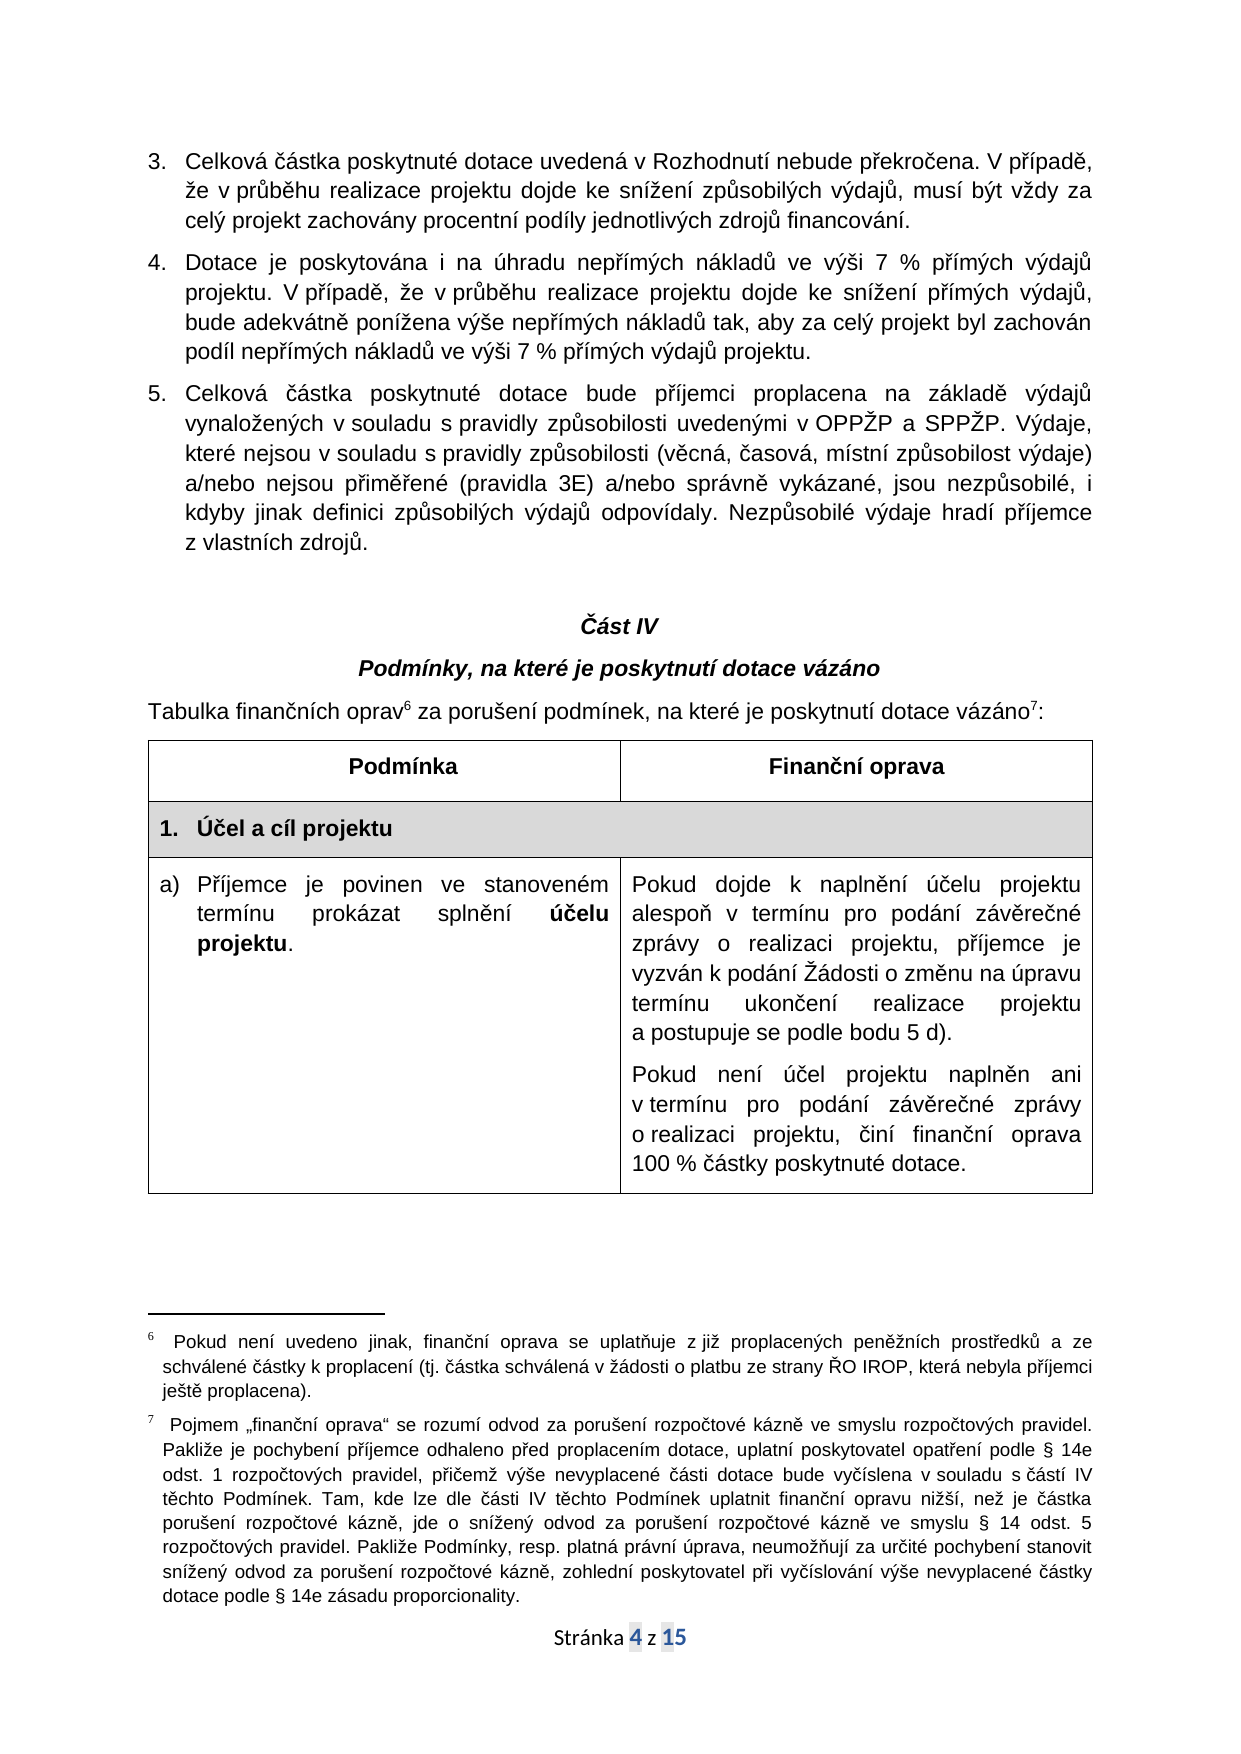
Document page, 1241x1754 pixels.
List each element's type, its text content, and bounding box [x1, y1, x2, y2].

table_cell Pokud dojde k naplnění účelu projektu alespoň v termínu pro podání závěrečné zprávy o realizaci projektu, příjemce je vyzván k podání Žádosti o změnu na úpravu termínu ukončení realizace projektu a postupuje se podle bodu 5 d). Pokud není účel projektu naplněn ani v termínu pro podání závěrečné zprávy o realizaci projektu, činí finanční oprava 100 % částky poskytnuté dotace. [621, 858, 1092, 1193]
list Dotace je poskytována i na úhradu nepřímých nákladů ve výši 7 % přímých výdajů projektu. V případě, že v průběhu realizace projektu dojde ke snížení přímých výdajů, bude adekvátně ponížena výše nepřímých nákladů tak, aby za celý projekt byl zachován podíl nepřímých nákladů ve výši 7 % přímých výdajů projektu. [148, 249, 1093, 364]
table_cell Příjemce je povinen ve stanoveném termínu prokázat splnění účelu projektu. [149, 858, 620, 1193]
text Tabulka finančních oprav za porušení podmínek, na které je poskytnutí dotace vázáno: [148, 698, 1093, 724]
subtitle Část IV [148, 613, 1093, 639]
table_cell Účel a cíl projektu [149, 802, 1092, 857]
list Celková částka poskytnuté dotace uvedená v Rozhodnutí nebude překročena. V případě, že v průběhu realizace projektu dojde ke snížení způsobilých výdajů, musí být vždy za celý projekt zachovány procentní podíly jednotlivých zdrojů financování. [148, 148, 1093, 233]
table_header Podmínka [149, 741, 620, 801]
subtitle Podmínky, na které je poskytnutí dotace vázáno [148, 655, 1093, 682]
list Celková částka poskytnuté dotace bude příjemci proplacena na základě výdajů vynaložených v souladu s pravidly způsobilosti uvedenými v OPPŽP a SPPŽP. Výdaje, které nejsou v souladu s pravidly způsobilosti (věcná, časová, místní způsobilost výdaje) a/nebo nejsou přiměřené (pravidla 3E) a/nebo správně vykázané, jsou nezpůsobilé, i kdyby jinak definici způsobilých výdajů odpovídaly. Nezpůsobilé výdaje hradí příjemce z vlastních zdrojů. [148, 380, 1093, 555]
table_header Finanční oprava [621, 741, 1092, 801]
